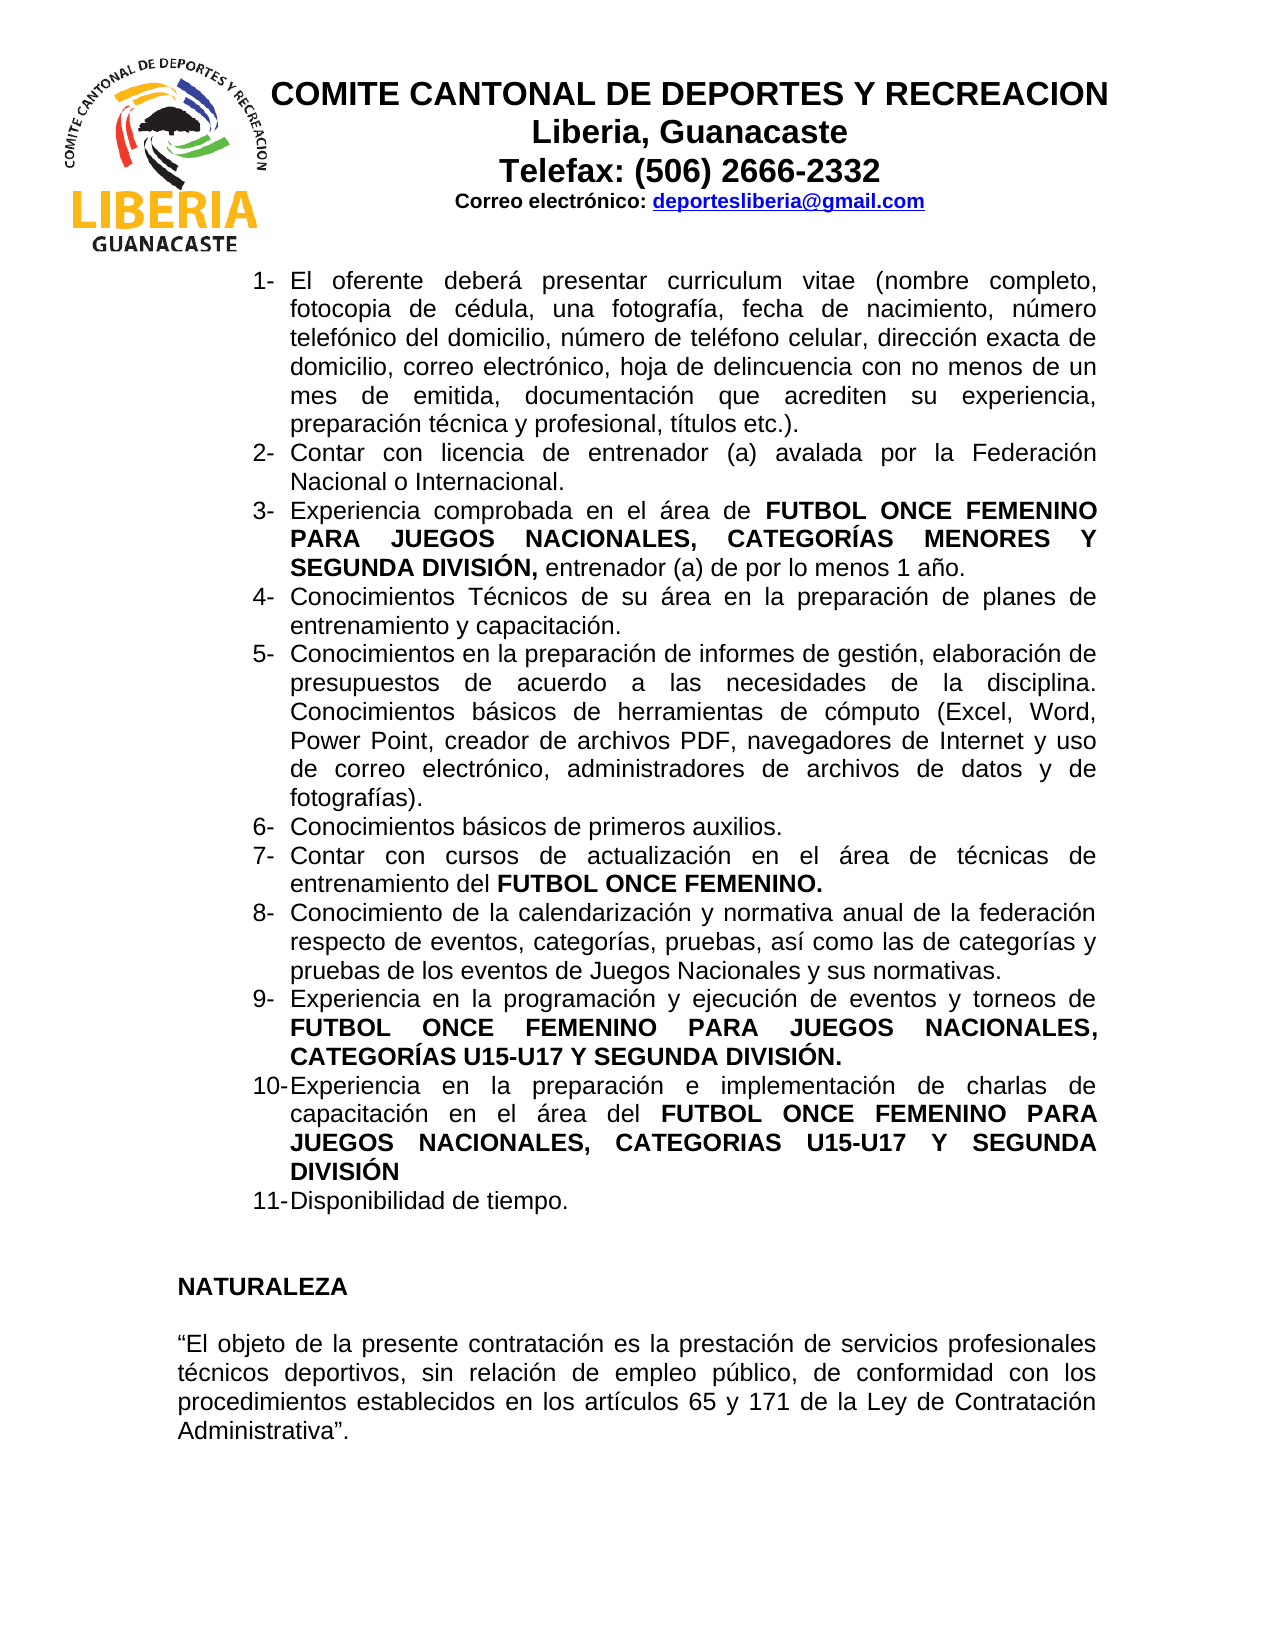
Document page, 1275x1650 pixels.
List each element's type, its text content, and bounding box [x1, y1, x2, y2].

picture [63, 50, 267, 251]
list Contar con licencia de entrenador (a) avalada por la Federación Nacional o Internacional. [252, 438, 1098, 496]
list Experiencia en la programación y ejecución de eventos y torneos de FUTBOL ONCE FEMENINO PARA JUEGOS NACIONALES, CATEGORÍAS U15-U17 Y SEGUNDA DIVISIÓN. [252, 984, 1098, 1071]
list Contar con cursos de actualización en el área de técnicas de entrenamiento del FUTBOL ONCE FEMENINO. [252, 841, 1098, 898]
list Conocimientos Técnicos de su área en la preparación de planes de entrenamiento y capacitación. [252, 582, 1098, 639]
list Experiencia en la preparación e implementación de charlas de capacitación en el área del FUTBOL ONCE FEMENINO PARA JUEGOS NACIONALES, CATEGORIAS U15-U17 Y SEGUNDA DIVISIÓN [252, 1071, 1098, 1186]
list El oferente deberá presentar curriculum vitae (nombre completo, fotocopia de cédula, una fotografía, fecha de nacimiento, número telefónico del domicilio, número de teléfono celular, dirección exacta de domicilio, correo electrónico, hoja de delincuencia con no menos de un mes de emitida, documentación que acrediten su experiencia, preparación técnica y profesional, títulos etc.). [252, 266, 1098, 438]
list Experiencia comprobada en el área de FUTBOL ONCE FEMENINO PARA JUEGOS NACIONALES, CATEGORÍAS MENORES Y SEGUNDA DIVISIÓN, entrenador (a) de por lo menos 1 año. [252, 496, 1098, 582]
text “El objeto de la presente contratación es la prestación de servicios profesionales técnicos deportivos, sin relación de empleo público, de conformidad con los procedimientos establecidos en los artículos 65 y 171 de la Ley de Contratación Administrativa”. [177, 1329, 1098, 1444]
list Conocimientos en la preparación de informes de gestión, elaboración de presupuestos de acuerdo a las necesidades de la disciplina. Conocimientos básicos de herramientas de cómputo (Excel, Word, Power Point, creador de archivos PDF, navegadores de Internet y uso de correo electrónico, administradores de archivos de datos y de fotografías). [252, 639, 1098, 812]
list Disponibilidad de tiempo. [252, 1186, 1098, 1214]
list Conocimiento de la calendarización y normativa anual de la federación respecto de eventos, categorías, pruebas, así como las de categorías y pruebas de los eventos de Juegos Nacionales y sus normativas. [252, 898, 1098, 984]
text NATURALEZA [177, 1272, 1098, 1301]
list Conocimientos básicos de primeros auxilios. [252, 812, 1098, 841]
